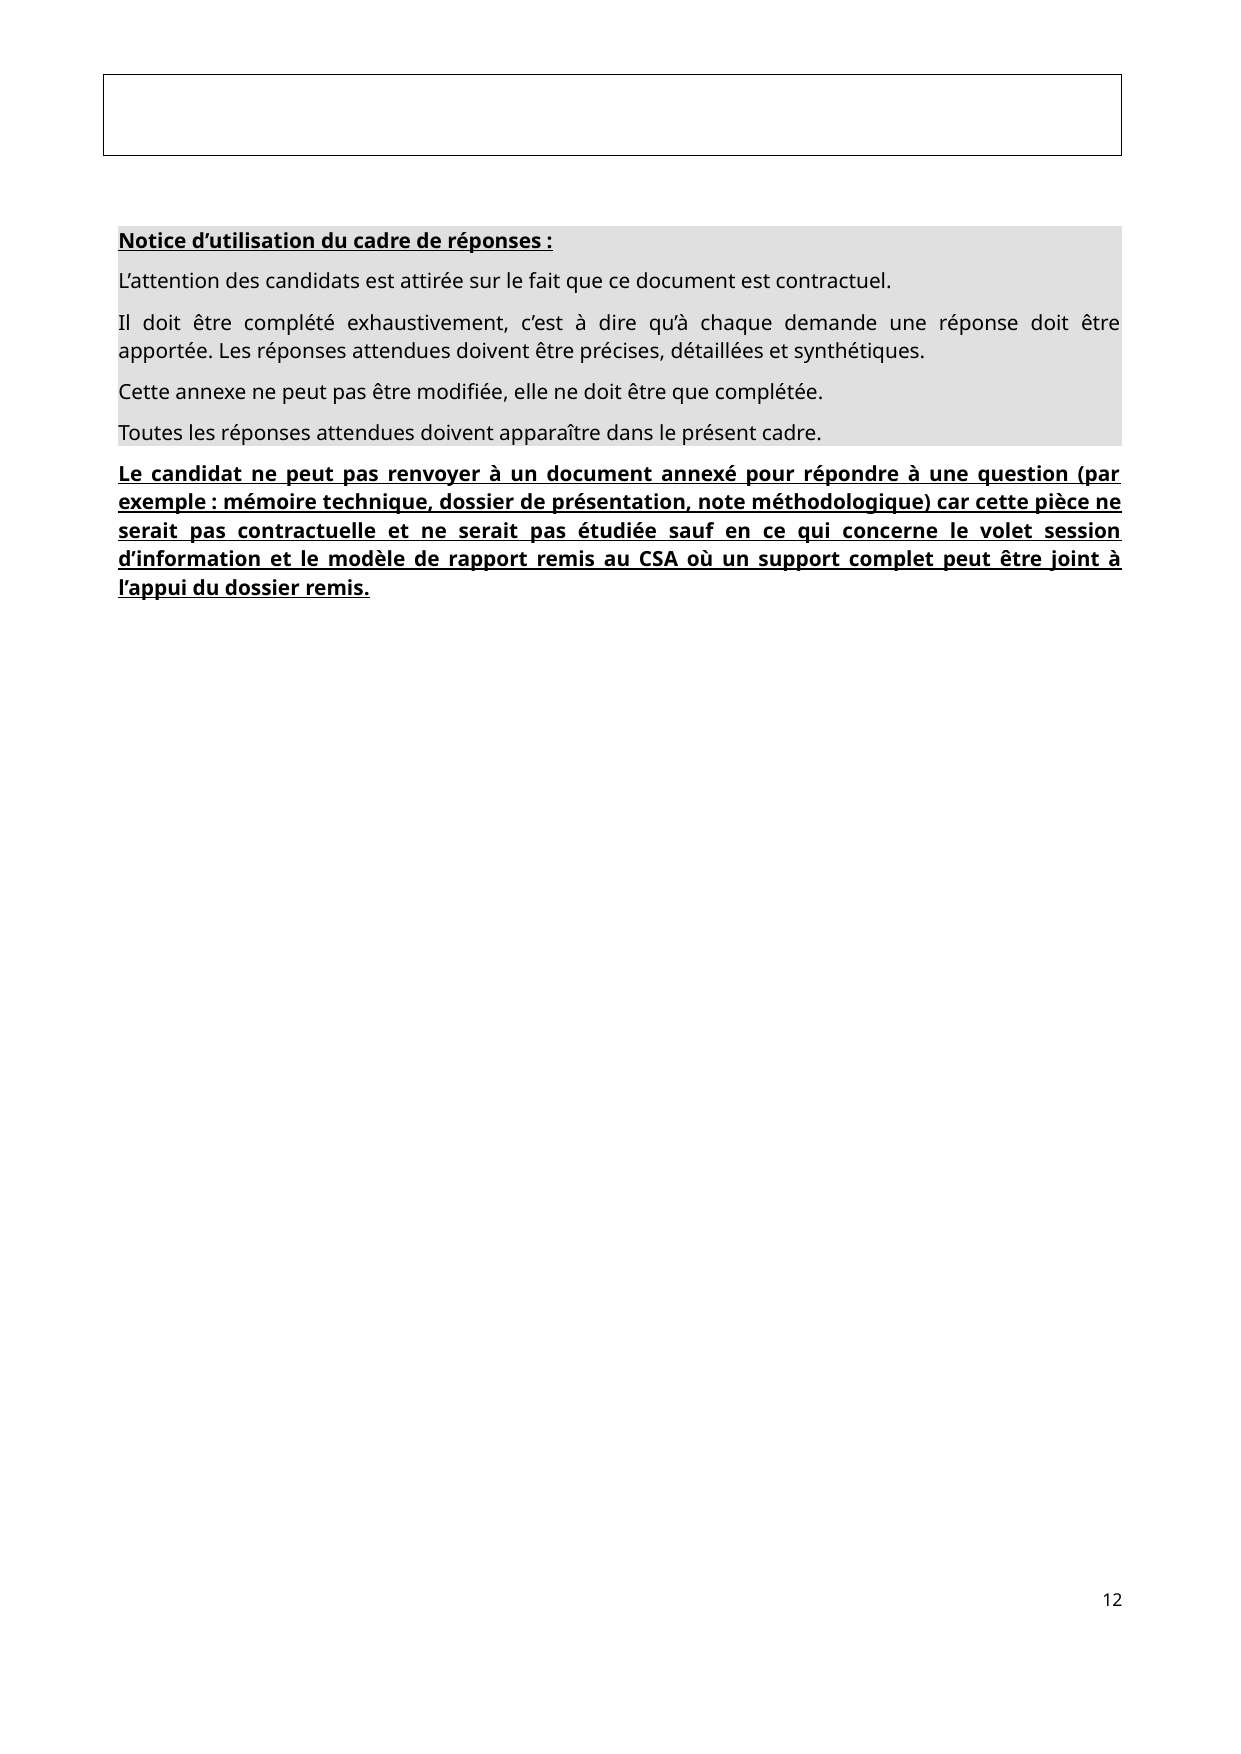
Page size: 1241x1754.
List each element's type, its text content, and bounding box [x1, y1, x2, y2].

text L’attention des candidats est attirée sur le fait que ce document est contractuel. [118, 267, 1122, 295]
text Notice d’utilisation du cadre de réponses : [118, 226, 1122, 254]
text Toutes les réponses attendues doivent apparaître dans le présent cadre. [118, 418, 1122, 446]
text Le candidat ne peut pas renvoyer à un document annexé pour répondre à une question (par exemple : mémoire technique, dossier de présentation, note méthodologique) car cette pièce ne serait pas contractuelle et ne serait pas étudiée sauf en ce qui concerne le volet session d’information et le modèle de rapport remis au CSA où un support complet peut être joint à l’appui du dossier remis. [118, 459, 1122, 511]
text Cette annexe ne peut pas être modifiée, elle ne doit être que complétée. [118, 377, 1122, 405]
text Le candidat ne peut pas renvoyer à un document annexé pour répondre à une question (par exemple : mémoire technique, dossier de présentation, note méthodologique) car cette pièce ne serait pas contractuelle et ne serait pas étudiée sauf en ce qui concerne le volet session d’information et le modèle de rapport remis au CSA où un support complet peut être joint à l’appui du dossier remis. [118, 513, 1122, 540]
table_cell [104, 75, 1121, 155]
text Le candidat ne peut pas renvoyer à un document annexé pour répondre à une question (par exemple : mémoire technique, dossier de présentation, note méthodologique) car cette pièce ne serait pas contractuelle et ne serait pas étudiée sauf en ce qui concerne le volet session d’information et le modèle de rapport remis au CSA où un support complet peut être joint à l’appui du dossier remis. [118, 541, 1122, 568]
text Le candidat ne peut pas renvoyer à un document annexé pour répondre à une question (par exemple : mémoire technique, dossier de présentation, note méthodologique) car cette pièce ne serait pas contractuelle et ne serait pas étudiée sauf en ce qui concerne le volet session d’information et le modèle de rapport remis au CSA où un support complet peut être joint à l’appui du dossier remis. [118, 570, 1122, 601]
text Il doit être complété exhaustivement, c’est à dire qu’à chaque demande une réponse doit être apportée. Les réponses attendues doivent être précises, détaillées et synthétiques. [118, 308, 1122, 364]
